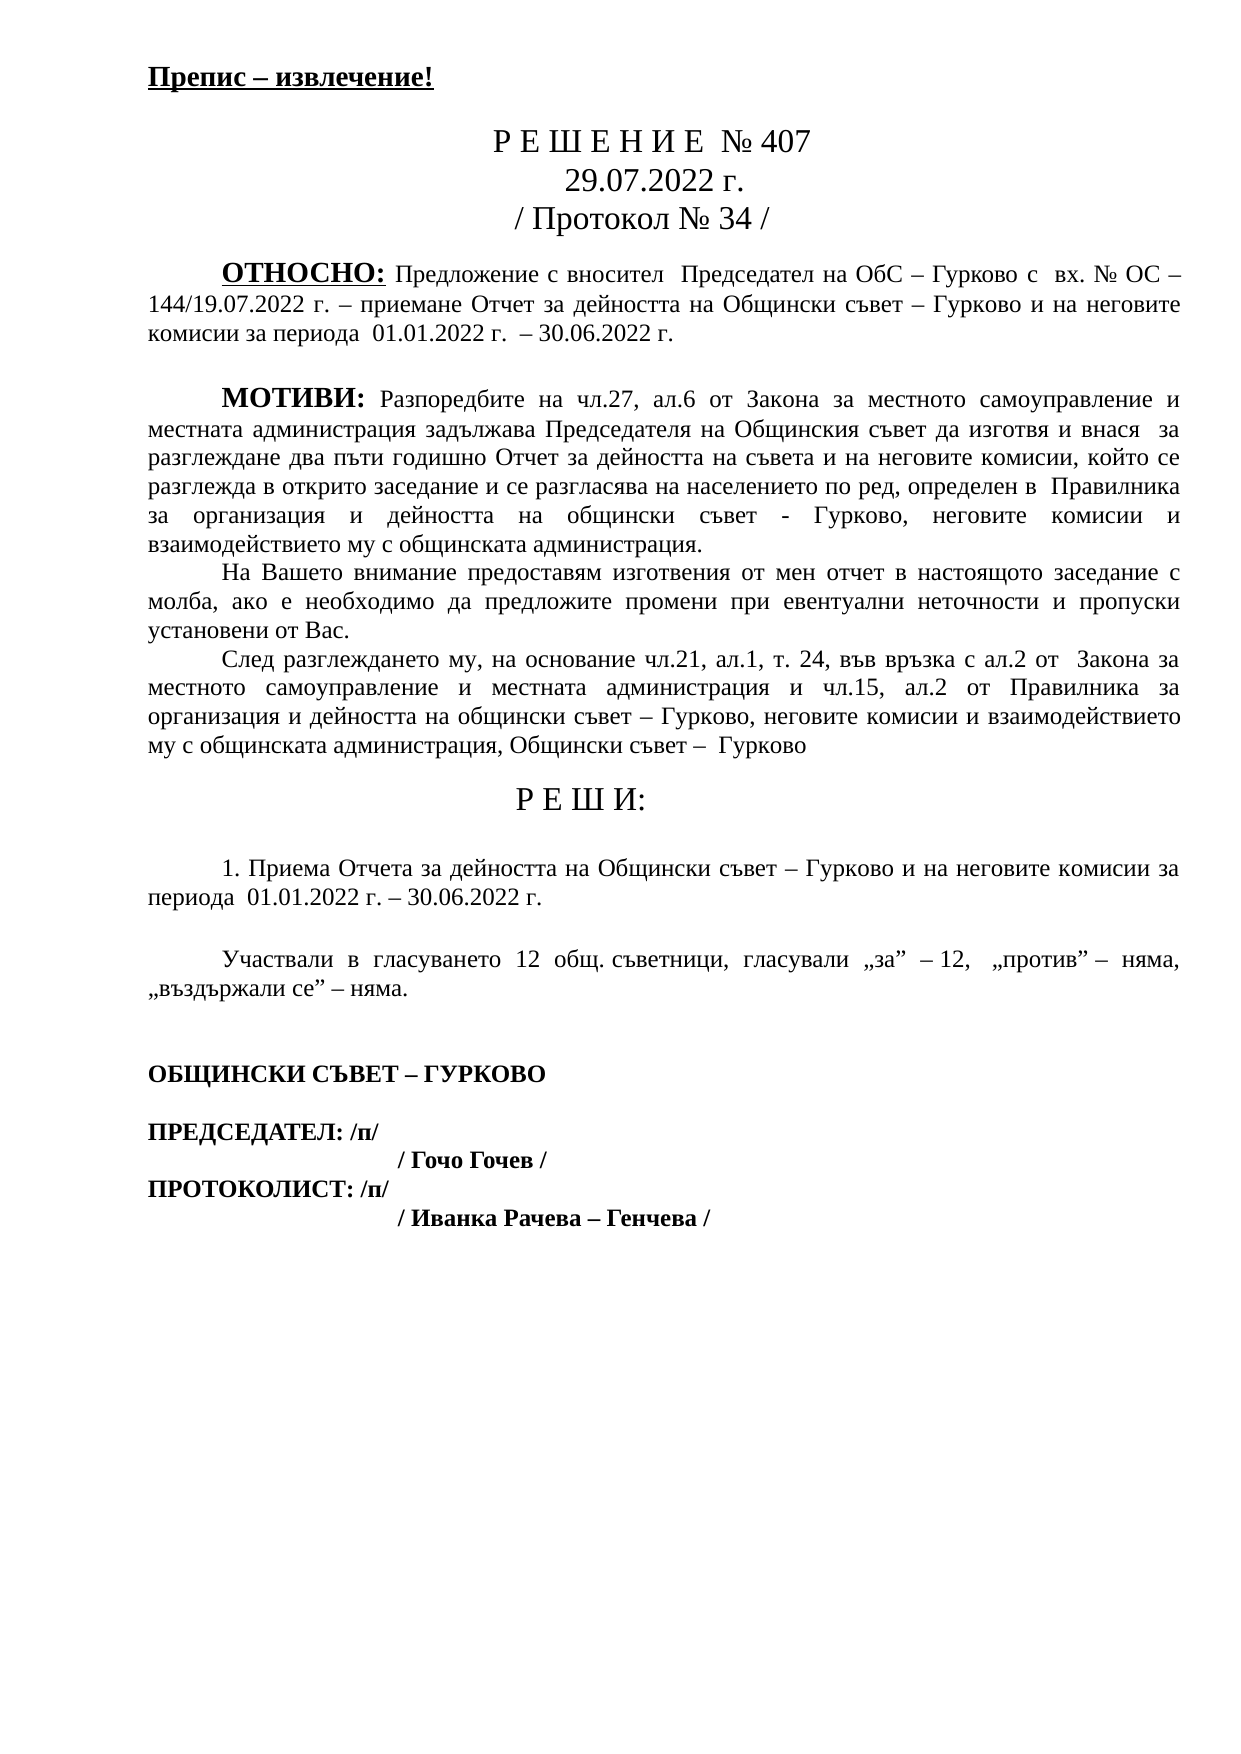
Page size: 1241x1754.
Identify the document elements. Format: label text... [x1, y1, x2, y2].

text / Протокол № 34 / [148, 198, 1181, 236]
text ПРОТОКОЛИСТ: /п/ [148, 1174, 1181, 1203]
text Р Е Ш И: [148, 787, 1181, 816]
text ОБЩИНСКИ СЪВЕТ – ГУРКОВО [148, 1059, 1181, 1088]
text ПРЕДСЕДАТЕЛ: /п/ [148, 1117, 1181, 1146]
text / Иванка Рачева – Генчева / [148, 1203, 1181, 1232]
text На Вашето внимание предоставям изготвения от мен отчет в настоящото заседание с молба, ако е необходимо да предложите промени при евентуални неточности и пропуски установени от Вас. [148, 557, 1181, 644]
text Препис – извлечение! [148, 59, 1181, 93]
text / Гочо Гочев / [148, 1146, 1181, 1174]
text МОТИВИ: Разпоредбите на чл.27, ал.6 от Закона за местното самоуправление и местната администрация задължава Председателя на Общинския съвет да изготвя и внася за разглеждане два пъти годишно Отчет за дейността на съвета и на неговите комисии, който се разглежда в открито заседание и се разгласява на населението по ред, определен в Правилника за организация и дейността на общински съвет - Гурково, неговите комисии и взаимодействието му с общинската администрация. [148, 380, 1181, 557]
text След разглеждането му, на основание чл.21, ал.1, т. 24, във връзка с ал.2 от Закона за местното самоуправление и местната администрация и чл.15, ал.2 от Правилника за организация и дейността на общински съвет – Гурково, неговите комисии и взаимодействието му с общинската администрация, Общински съвет – Гурково [148, 644, 1181, 759]
text 29.07.2022 г. [148, 160, 1181, 198]
text 1. Приема Отчета за дейността на Общински съвет – Гурково и на неговите комисии за периода 01.01.2022 г. – 30.06.2022 г. [148, 853, 1181, 911]
text Участвали в гласуването 12 общ. съветници, гласували „за” – 12, „против” – няма, „въздържали се” – няма. [148, 944, 1181, 1002]
text Р Е Ш Е Н И Е № 407 [441, 121, 1181, 160]
text ОТНОСНО: Предложение с вносител Председател на ОбС – Гурково с вх. № ОС – 144/19.07.2022 г. – приемане Отчет за дейността на Общински съвет – Гурково и на неговите комисии за периода 01.01.2022 г. – 30.06.2022 г. [148, 256, 1181, 347]
